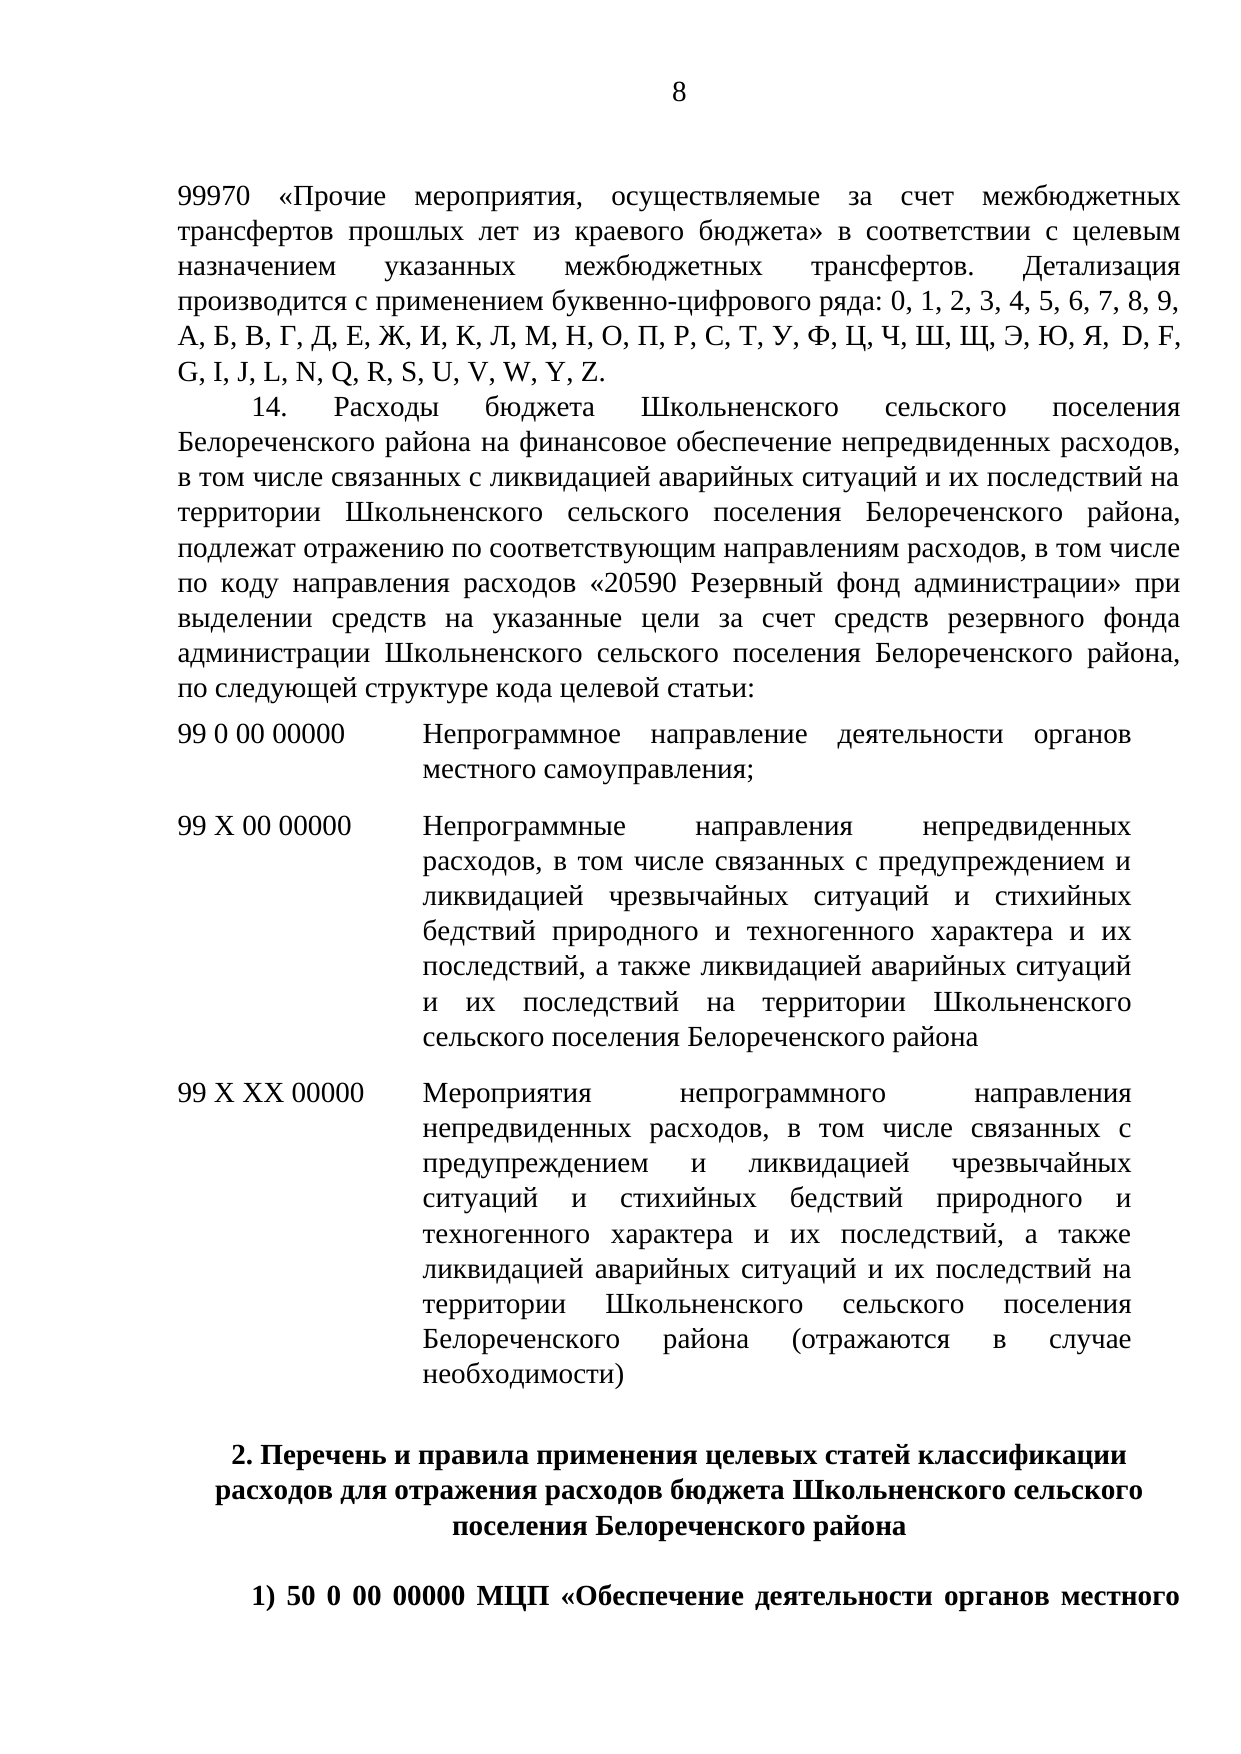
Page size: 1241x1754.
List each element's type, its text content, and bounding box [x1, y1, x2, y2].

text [177, 178, 1181, 387]
table_header 99 0 00 00000 [171, 706, 416, 797]
table_cell Мероприятия непрограммного направления непредвиденных расходов, в том числе связанных с предупреждением и ликвидацией чрезвычайных ситуаций и стихийных бедствий природного и техногенного характера и их последствий, а также ликвидацией аварийных ситуаций и их последствий на территории Школьненского сельского поселения Белореченского района (отражаются в случае необходимости) [416, 1064, 1138, 1402]
table_cell 99 X XX 00000 [171, 1064, 416, 1402]
table_cell 99 X 00 00000 [171, 797, 416, 1064]
text 2. Перечень и правила применения целевых статей классификации расходов для отражения расходов бюджета Школьненского сельского поселения Белореченского района [177, 1437, 1181, 1541]
table_cell Непрограммные направления непредвиденных расходов, в том числе связанных с предупреждением и ликвидацией чрезвычайных ситуаций и стихийных бедствий природного и техногенного характера и их последствий, а также ликвидацией аварийных ситуаций и их последствий на территории Школьненского сельского поселения Белореченского района [416, 797, 1138, 1064]
text 14. Расходы бюджета Школьненского сельского поселения Белореченского района на финансовое обеспечение непредвиденных расходов, в том числе связанных с ликвидацией аварийных ситуаций и их последствий на территории Школьненского сельского поселения Белореченского района, подлежат отражению по соответствующим направлениям расходов, в том числе по коду направления расходов «20590 Резервный фонд администрации» при выделении средств на указанные цели за счет средств резервного фонда администрации Школьненского сельского поселения Белореченского района, по следующей структуре кода целевой статьи: [177, 389, 1181, 704]
table_header Непрограммное направление деятельности органов местного самоуправления; [416, 706, 1138, 797]
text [177, 1578, 1181, 1612]
